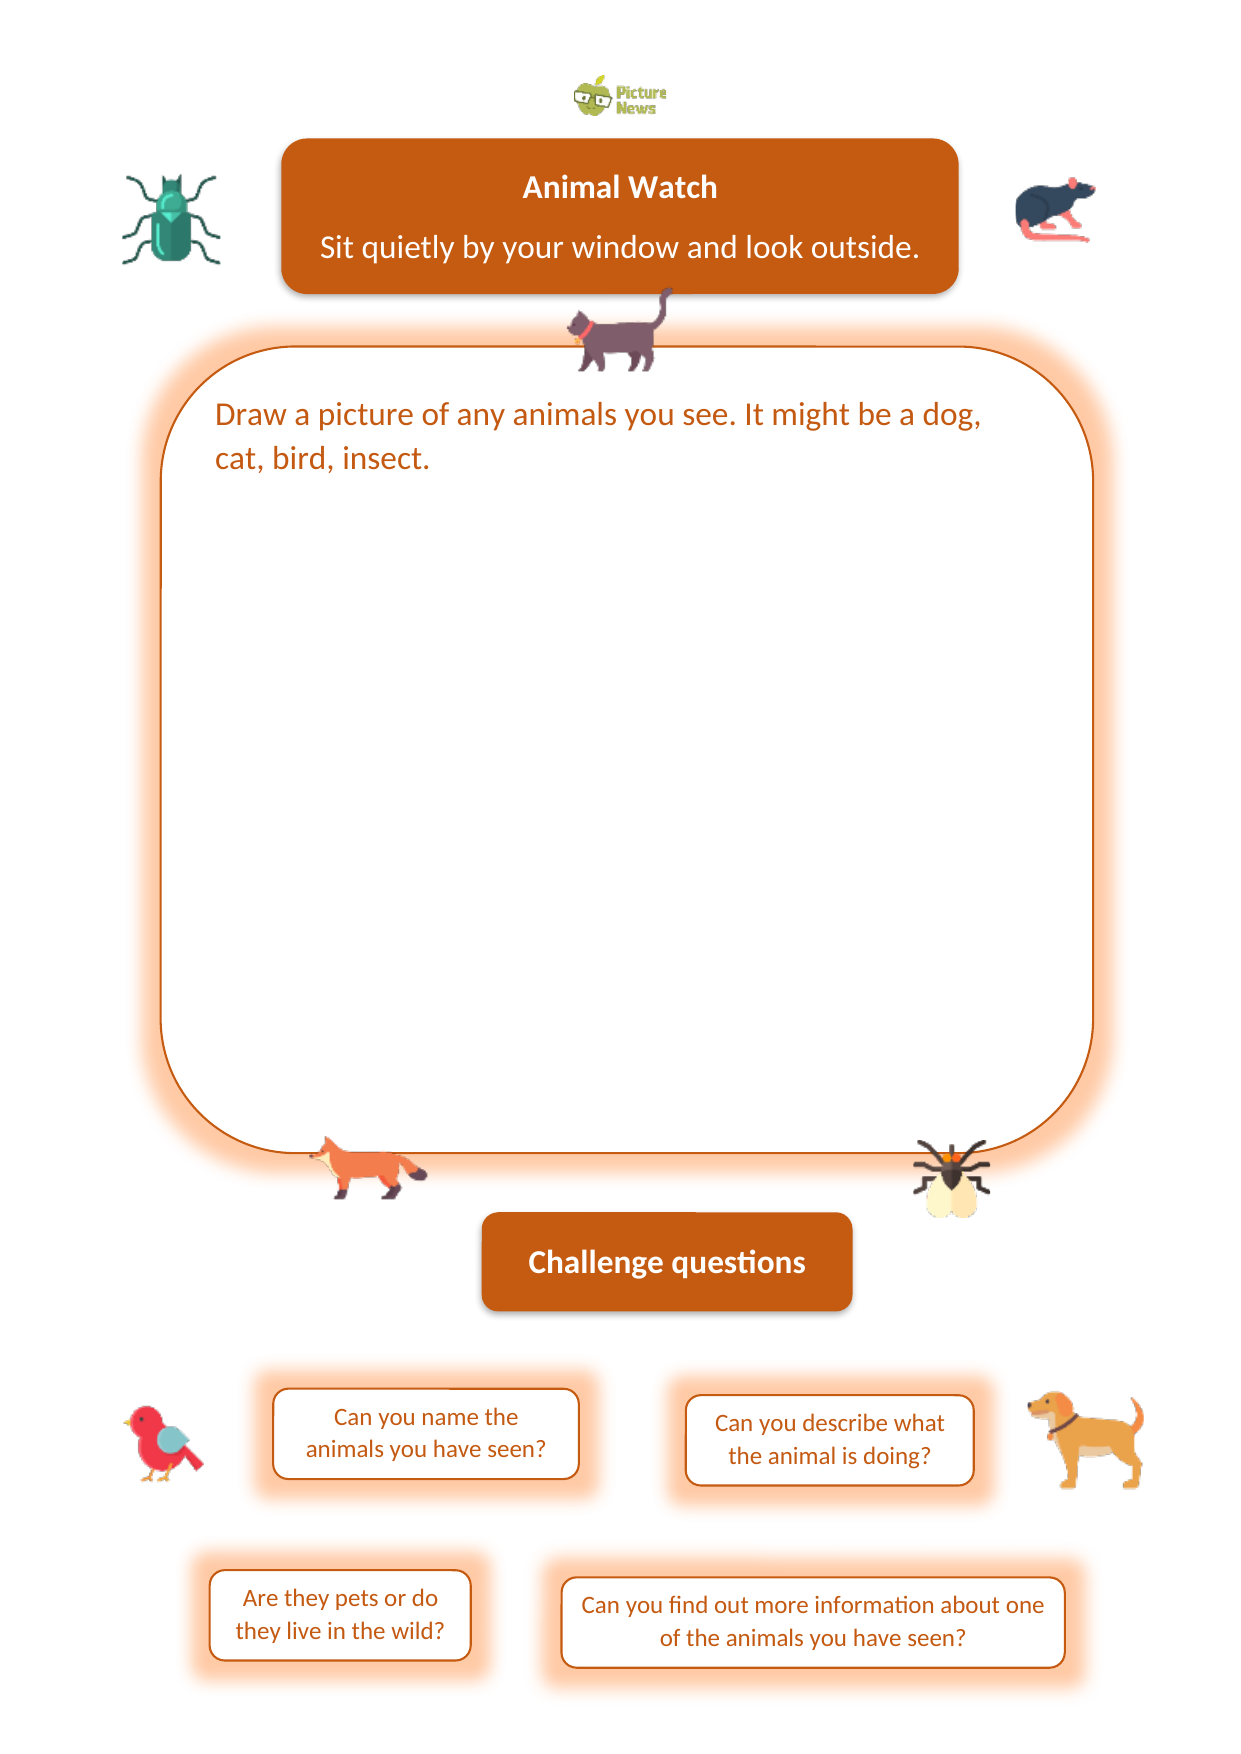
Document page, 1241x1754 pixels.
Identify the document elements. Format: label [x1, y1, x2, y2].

picture [913, 1140, 991, 1218]
picture [566, 265, 674, 373]
picture [122, 170, 221, 269]
picture [574, 75, 667, 116]
picture [121, 1400, 207, 1486]
picture [1015, 170, 1096, 251]
picture [1027, 1382, 1144, 1499]
picture [308, 1080, 429, 1201]
